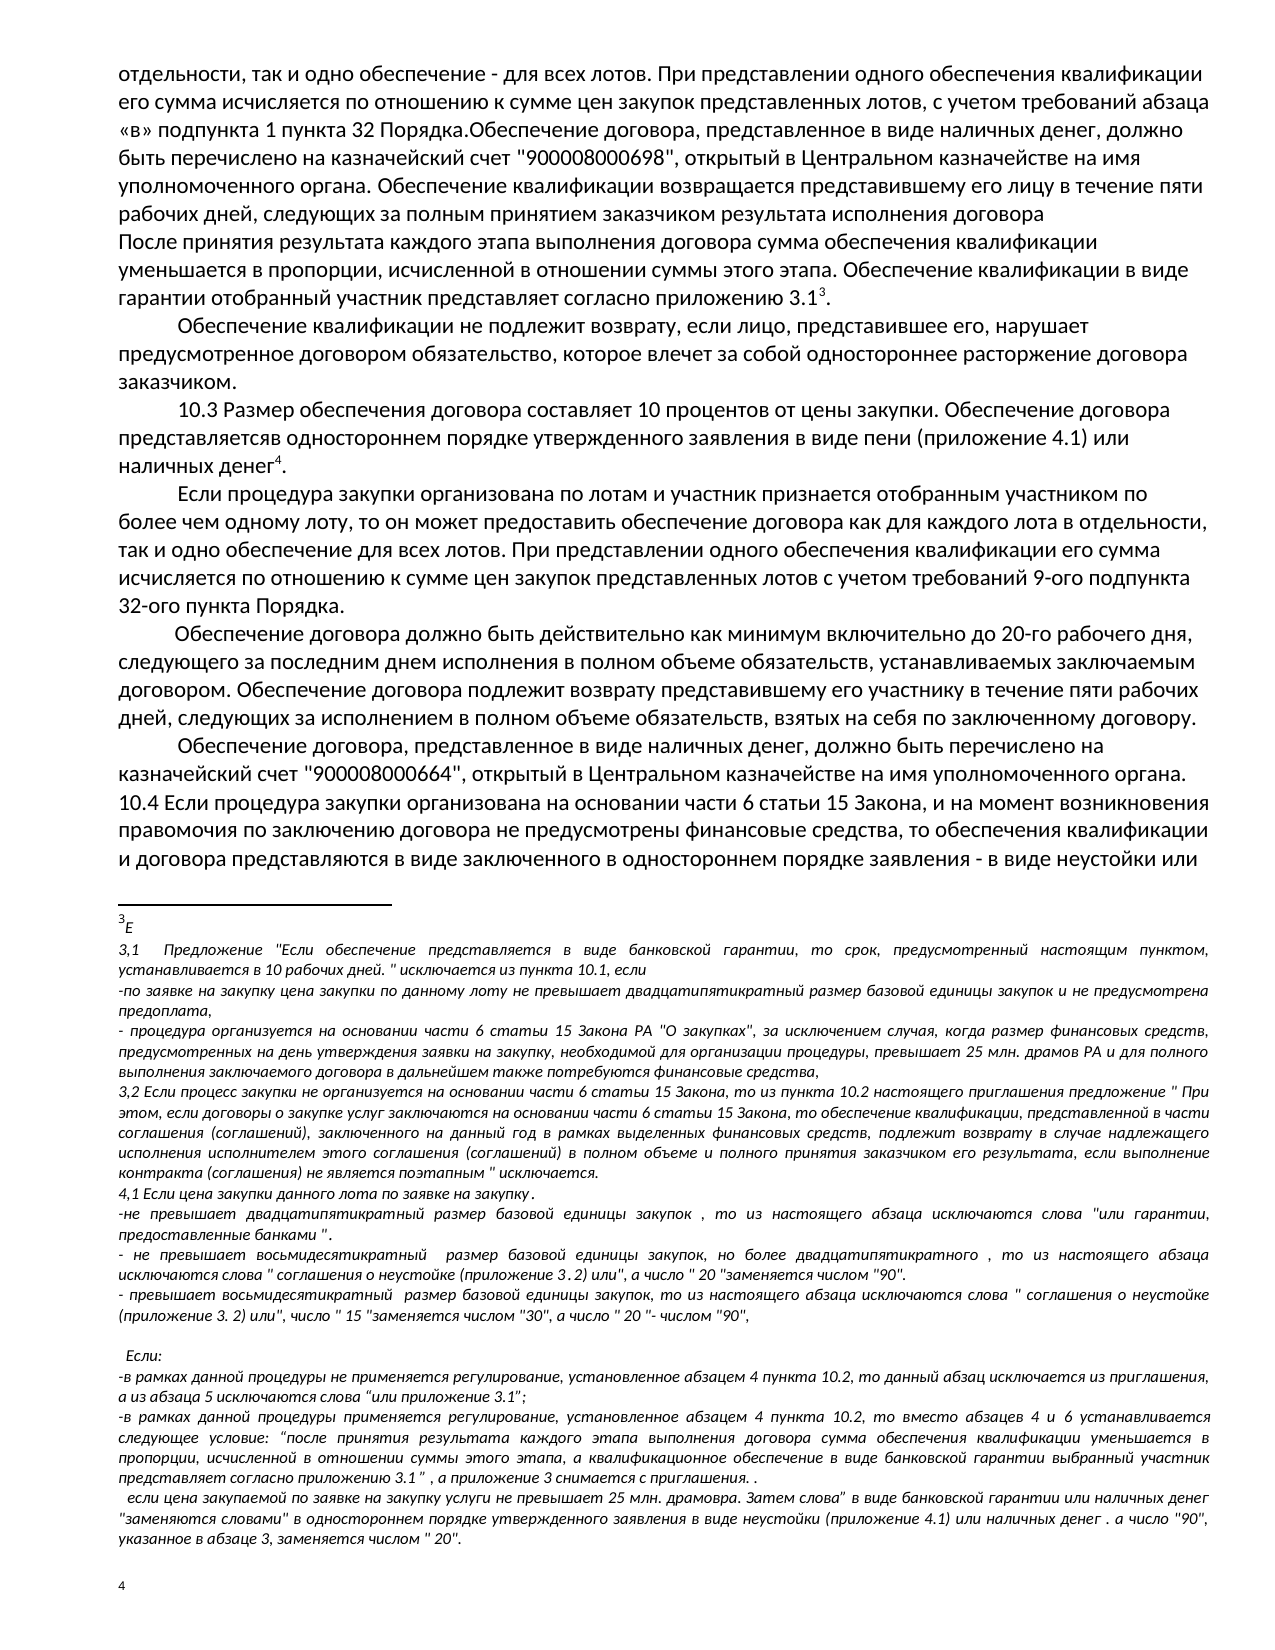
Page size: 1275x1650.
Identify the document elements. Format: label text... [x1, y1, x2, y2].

text Обеспечение договора, представленное в виде наличных денег, должно быть перечислено на казначейский счет "900008000664", открытый в Центральном казначействе на имя уполномоченного органа. [118, 732, 1211, 788]
text Обеспечение квалификации не подлежит возврату, если лицо, представившее его, нарушает предусмотренное договором обязательство, которое влечет за собой одностороннее расторжение договора заказчиком. [118, 311, 1211, 395]
text 10.4 Если процедура закупки организована на основании части 6 статьи 15 Закона, и на момент возникновения правомочия по заключению договора не предусмотрены финансовые средства, то обеспечения квалификации и договора представляются в виде заключенного в одностороннем порядке заявления - в виде неустойки или наличных денег.Если на момент возникновения правомочия по заключению договора [118, 788, 1211, 872]
text 10.3 Размер обеспечения договора составляет 10 процентов от цены закупки. Обеспечение договора представляетсяв одностороннем порядке утвержденного заявления в виде пени (приложение 4.1) или наличных денег. [118, 395, 1211, 479]
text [118, 59, 1211, 227]
text Если процедура закупки организована по лотам и участник признается отобранным участником по более чем одному лоту, то он может предоставить обеспечение договора как для каждого лота в отдельности, так и одно обеспечение для всех лотов. При представлении одного обеспечения квалификации его сумма исчисляется по отношению к сумме цен закупок представленных лотов с учетом требований 9-ого подпункта 32-ого пункта Порядка. [118, 479, 1211, 619]
text После принятия результата каждого этапа выполнения договора сумма обеспечения квалификации уменьшается в пропорции, исчисленной в отношении суммы этого этапа. Обеспечение квалификации в виде гарантии отобранный участник представляет согласно приложению 3.1. [118, 227, 1211, 311]
text Обеспечение договора должно быть действительно как минимум включительно до 20-го рабочего дня, следующего за последним днем исполнения в полном объеме обязательств, устанавливаемых заключаемым договором. Обеспечение договора подлежит возврату представившему его участнику в течение пяти рабочих дней, следующих за исполнением в полном объеме обязательств, взятых на себя по заключенному договору. [118, 619, 1211, 732]
